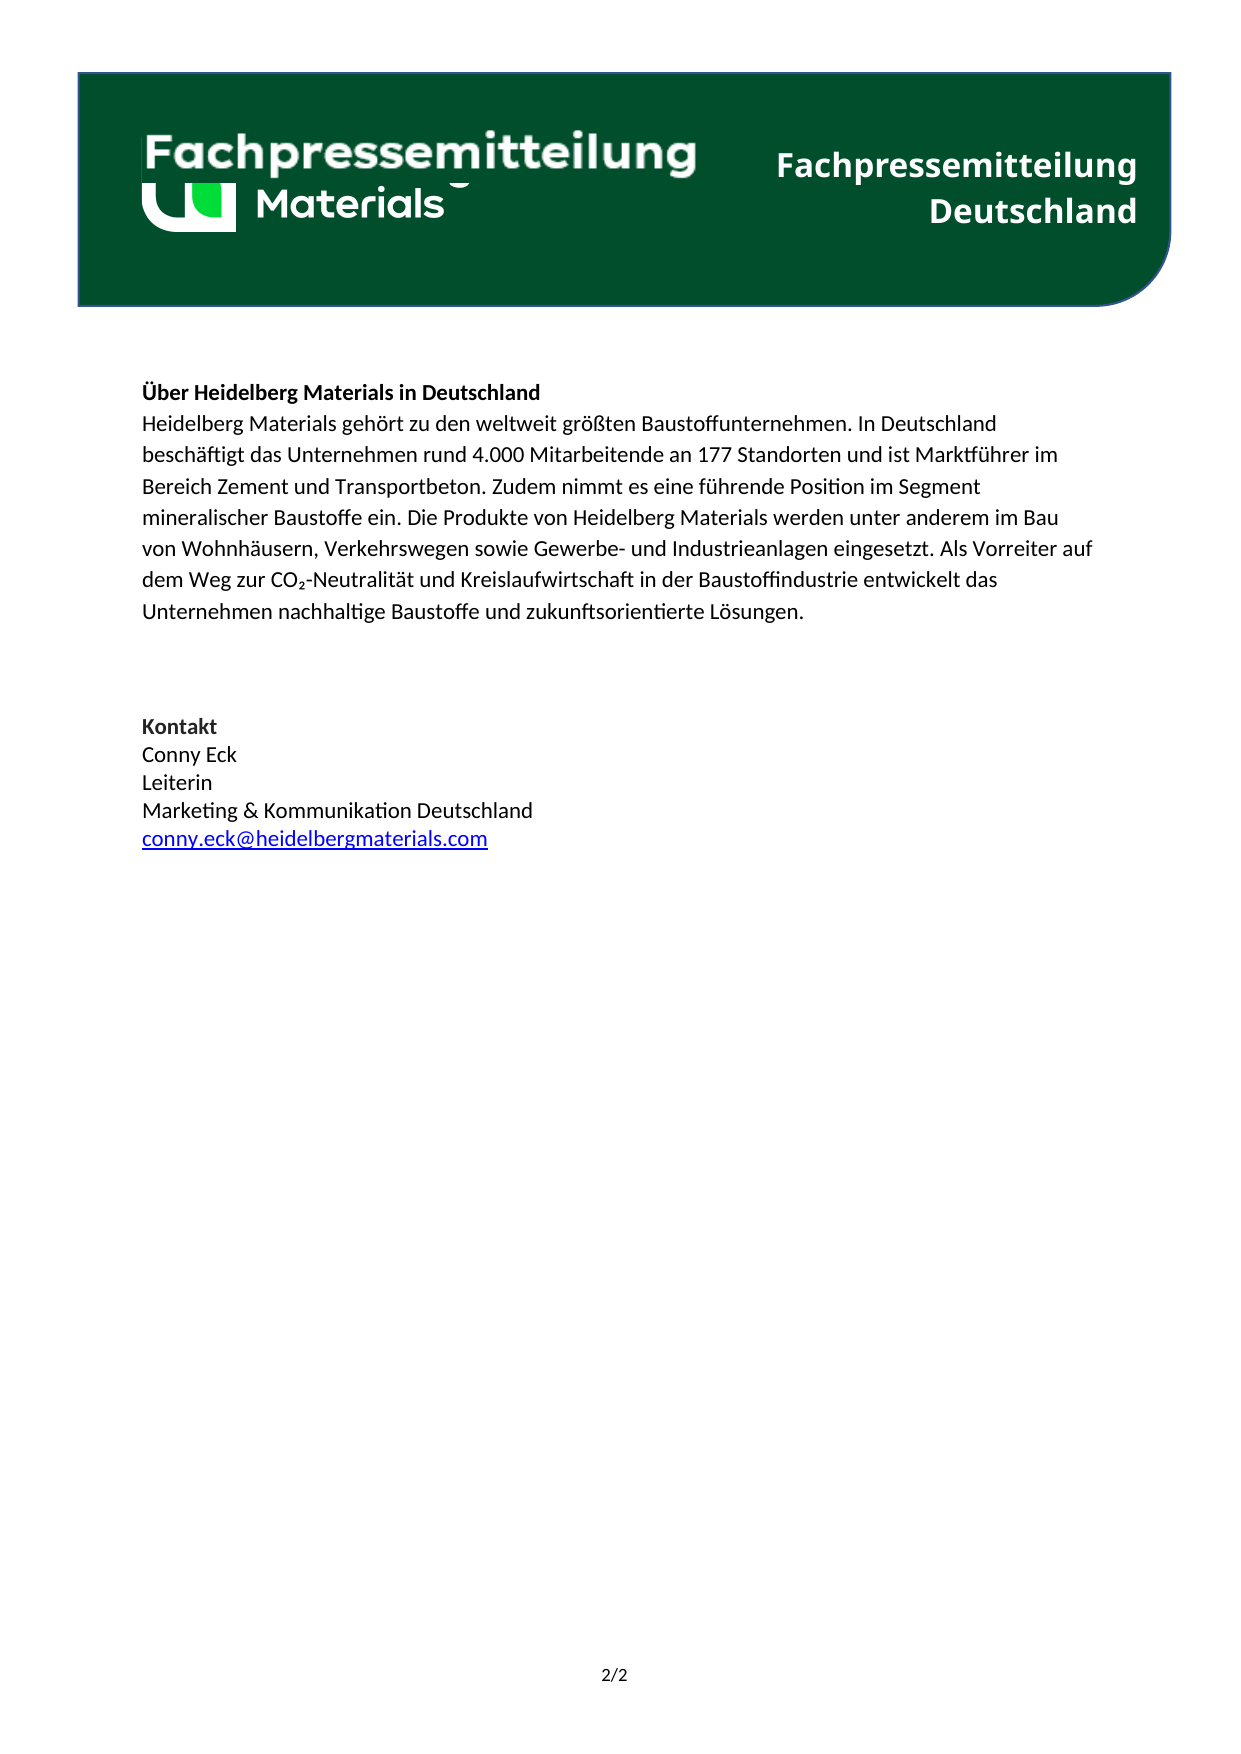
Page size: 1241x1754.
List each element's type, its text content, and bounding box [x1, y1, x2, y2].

text Über Heidelberg Materials in Deutschland [142, 378, 1098, 406]
text Conny Eck [142, 740, 1098, 768]
text Marketing & Kommunikation Deutschland [142, 796, 1098, 824]
text Heidelberg Materials gehört zu den weltweit größten Baustoffunternehmen. In Deutschland beschäftigt das Unternehmen rund 4.000 Mitarbeitende an 177 Standorten und ist Marktführer im Bereich Zement und Transportbeton. Zudem nimmt es eine führende Position im Segment mineralischer Baustoffe ein. Die Produkte von Heidelberg Materials werden unter anderem im Bau von Wohnhäusern, Verkehrswegen sowie Gewerbe- und Industrieanlagen eingesetzt. Als Vorreiter auf dem Weg zur CO₂-Neutralität und Kreislaufwirtschaft in der Baustoffindustrie entwickelt das Unternehmen nachhaltige Baustoffe und zukunftsorientierte Lösungen. [142, 406, 1098, 625]
text Leiterin [142, 768, 1098, 796]
picture [141, 130, 705, 232]
text conny.eck@heidelbergmaterials.com [142, 824, 1098, 852]
text Kontakt [142, 712, 1098, 740]
